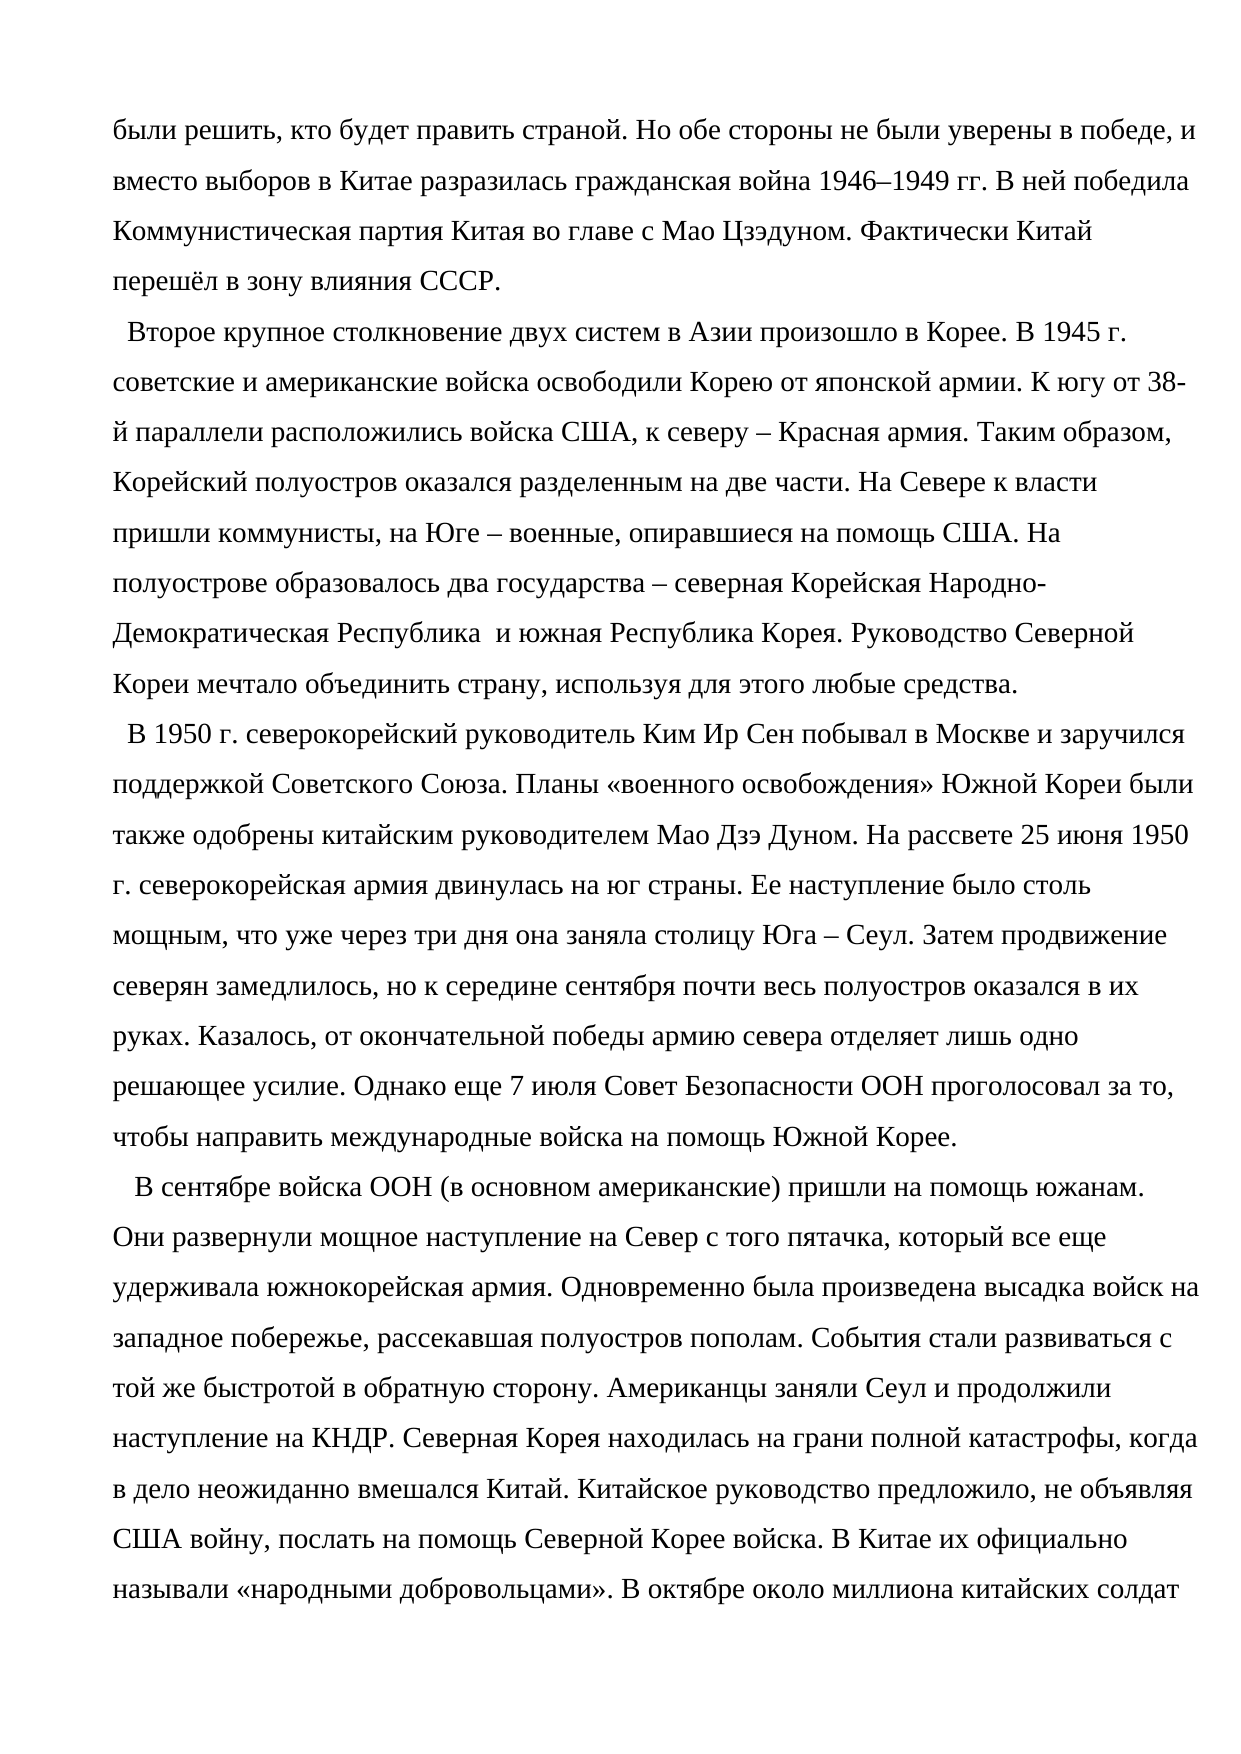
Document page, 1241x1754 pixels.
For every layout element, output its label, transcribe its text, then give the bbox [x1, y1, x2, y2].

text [112, 1169, 1200, 1605]
text В 1950 г. северокорейский руководитель Ким Ир Сен побывал в Москве и заручился поддержкой Советского Союза. Планы «военного освобождения» Южной Кореи были также одобрены китайским руководителем Мао Дзэ Дуном. На рассвете 25 июня 1950 г. северокорейская армия двинулась на юг страны. Ее наступление было столь мощным, что уже через три дня она заняла столицу Юга – Сеул. Затем продвижение северян замедлилось, но к середине сентября почти весь полуостров оказался в их руках. Казалось, от окончательной победы армию севера отделяет лишь одно решающее усилие. Однако еще 7 июля Совет Безопасности ООН проголосовал за то, чтобы направить международные войска на помощь Южной Корее. [112, 716, 1200, 1152]
text Второе крупное столкновение двух систем в Азии произошло в Корее. В 1945 г. советские и американские войска освободили Корею от японской армии. К югу от 38-й параллели расположились войска США, к северу – Красная армия. Таким образом, Корейский полуостров оказался разделенным на две части. На Севере к власти пришли коммунисты, на Юге – военные, опиравшиеся на помощь США. На полуострове образовалось два государства – северная Корейская Народно-Демократическая Республика и южная Республика Корея. Руководство Северной Кореи мечтало объединить страну, используя для этого любые средства. [112, 314, 1200, 699]
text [112, 112, 1200, 297]
